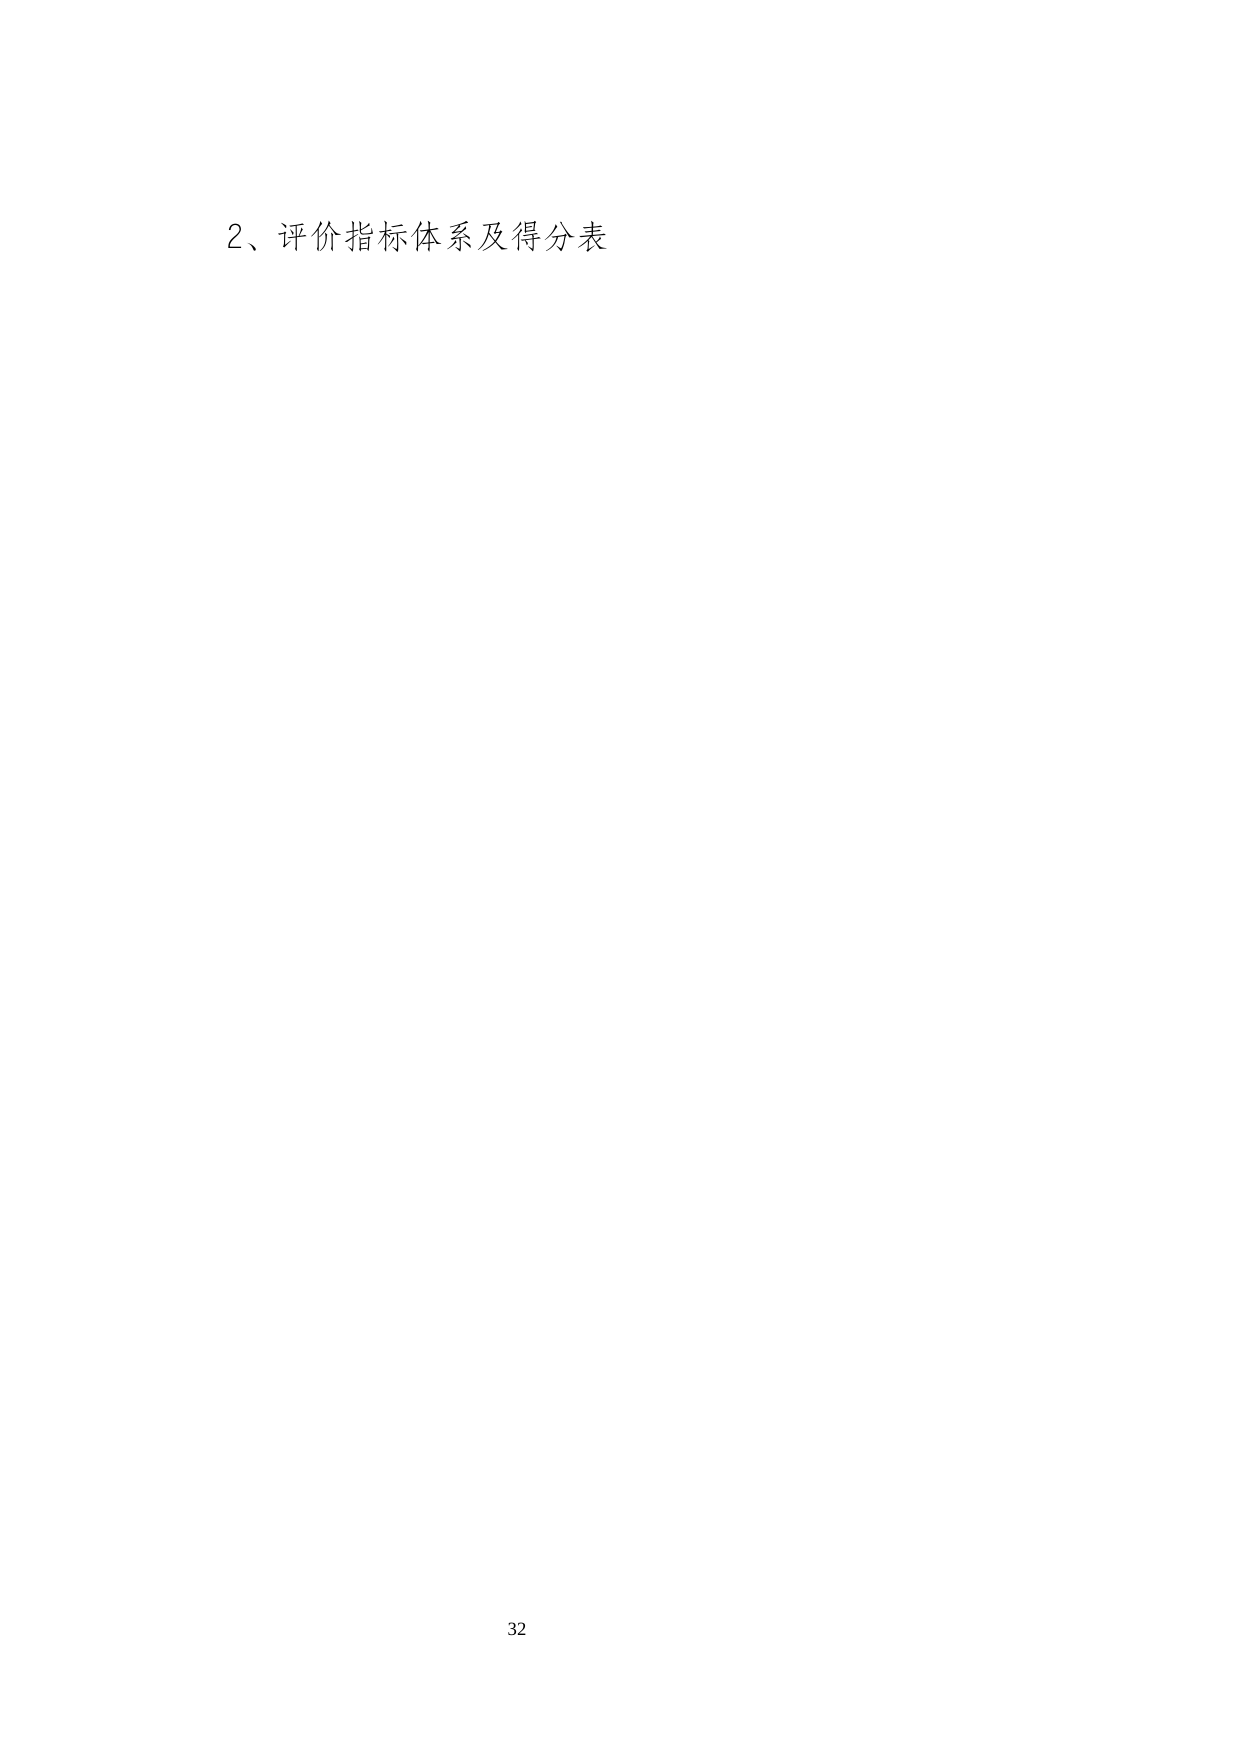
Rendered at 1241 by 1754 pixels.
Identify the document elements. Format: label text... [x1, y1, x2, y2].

text 2、评价指标体系及得分表 [159, 205, 1081, 270]
